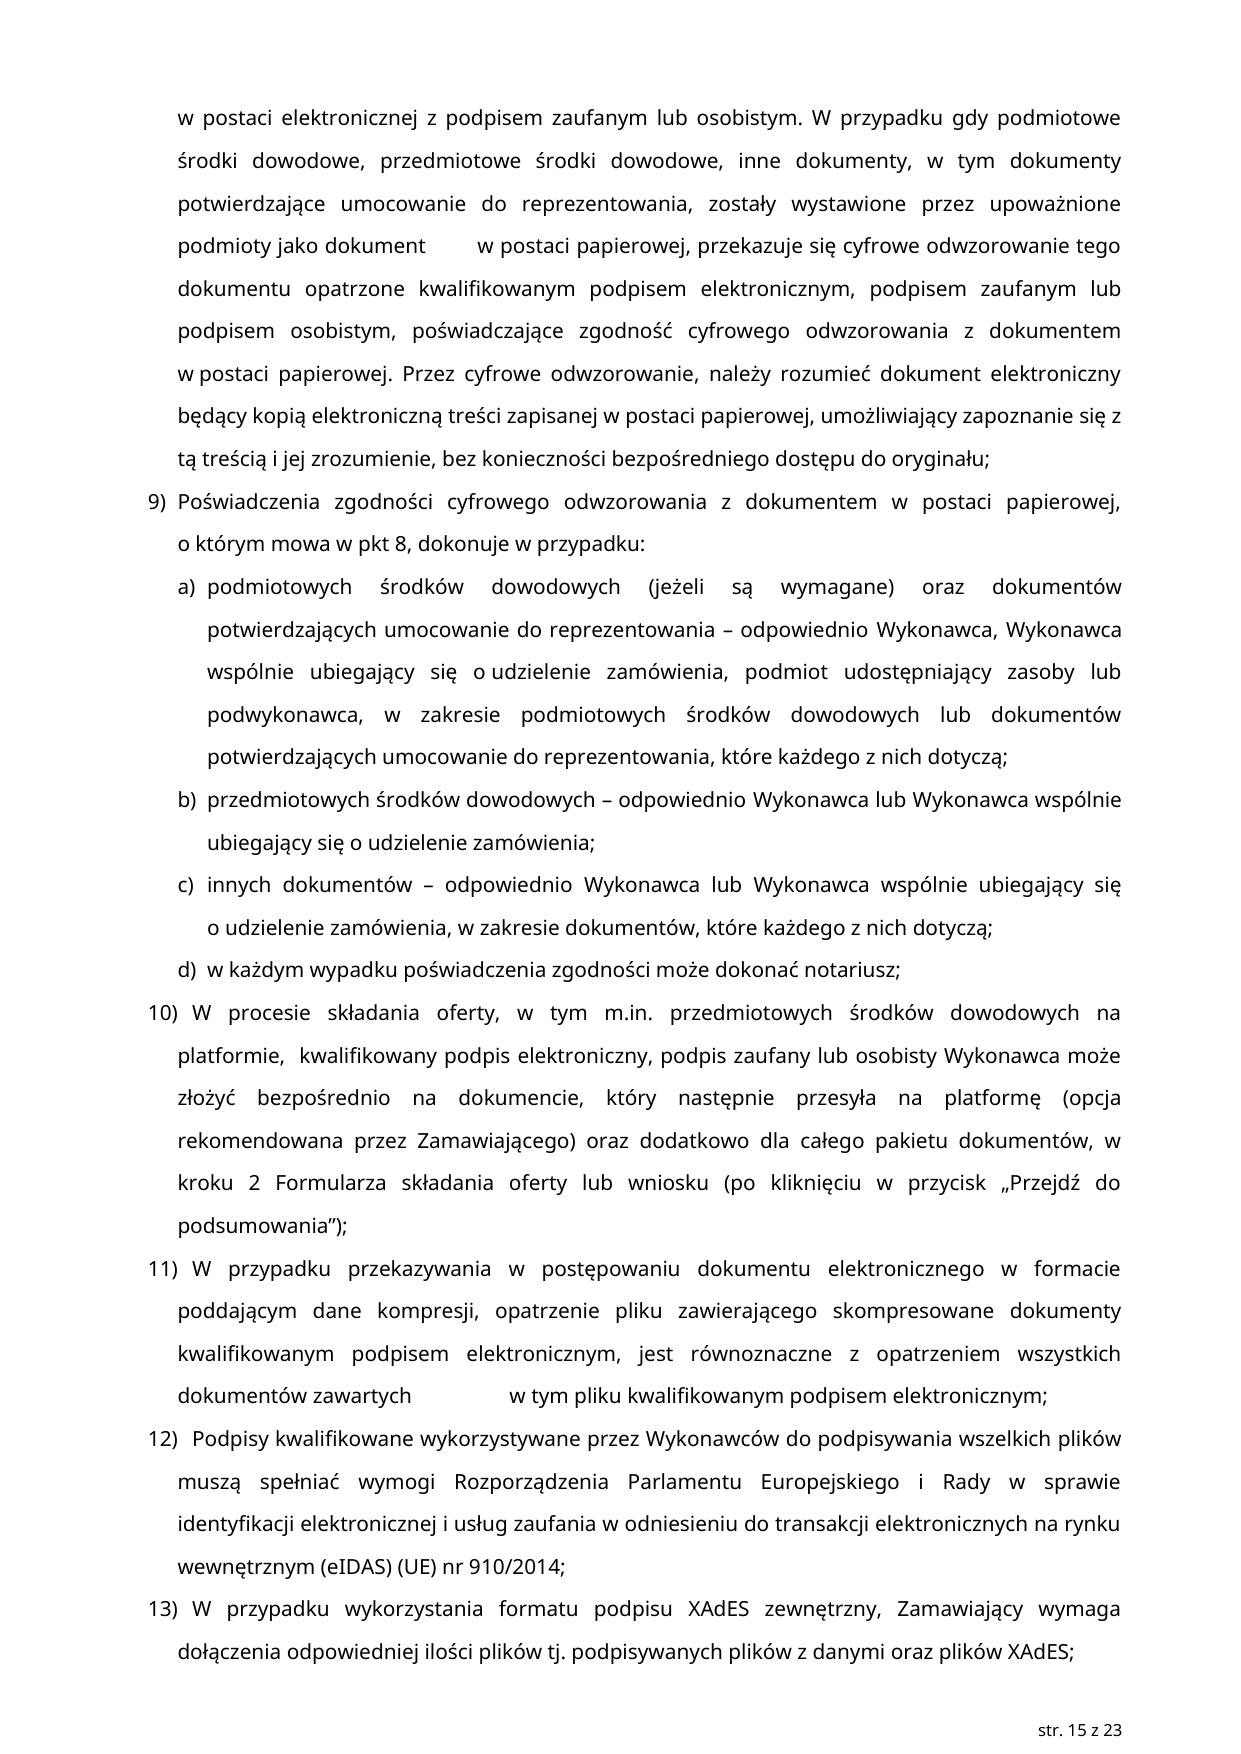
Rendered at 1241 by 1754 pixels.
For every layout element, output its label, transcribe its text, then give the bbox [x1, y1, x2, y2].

subtitle W przypadku przekazywania w postępowaniu dokumentu elektronicznego w formacie poddającym dane kompresji, opatrzenie pliku zawierającego skompresowane dokumenty kwalifikowanym podpisem elektronicznym, jest równoznaczne z opatrzeniem wszystkich dokumentów zawartych w tym pliku kwalifikowanym podpisem elektronicznym; [148, 1254, 1122, 1410]
subtitle Poświadczenia zgodności cyfrowego odwzorowania z dokumentem w postaci papierowej, o którym mowa w pkt 8, dokonuje w przypadku: [148, 487, 1122, 558]
subtitle w każdym wypadku poświadczenia zgodności może dokonać notariusz; [177, 956, 1122, 984]
subtitle Podpisy kwalifikowane wykorzystywane przez Wykonawców do podpisywania wszelkich plików muszą spełniać wymogi Rozporządzenia Parlamentu Europejskiego i Rady w sprawie identyfikacji elektronicznej i usług zaufania w odniesieniu do transakcji elektronicznych na rynku wewnętrznym (eIDAS) (UE) nr 910/2014; [148, 1424, 1122, 1580]
subtitle innych dokumentów – odpowiednio Wykonawca lub Wykonawca wspólnie ubiegający się o udzielenie zamówienia, w zakresie dokumentów, które każdego z nich dotyczą; [177, 870, 1122, 941]
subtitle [148, 103, 1122, 473]
subtitle przedmiotowych środków dowodowych – odpowiednio Wykonawca lub Wykonawca wspólnie ubiegający się o udzielenie zamówienia; [177, 785, 1122, 856]
subtitle podmiotowych środków dowodowych (jeżeli są wymagane) oraz dokumentów potwierdzających umocowanie do reprezentowania – odpowiednio Wykonawca, Wykonawca wspólnie ubiegający się o udzielenie zamówienia, podmiot udostępniający zasoby lub podwykonawca, w zakresie podmiotowych środków dowodowych lub dokumentów potwierdzających umocowanie do reprezentowania, które każdego z nich dotyczą; [177, 572, 1122, 771]
subtitle W przypadku wykorzystania formatu podpisu XAdES zewnętrzny, Zamawiający wymaga dołączenia odpowiedniej ilości plików tj. podpisywanych plików z danymi oraz plików XAdES; [148, 1594, 1122, 1666]
subtitle W procesie składania oferty, w tym m.in. przedmiotowych środków dowodowych na platformie, kwalifikowany podpis elektroniczny, podpis zaufany lub osobisty Wykonawca może złożyć bezpośrednio na dokumencie, który następnie przesyła na platformę (opcja rekomendowana przez Zamawiającego) oraz dodatkowo dla całego pakietu dokumentów, w kroku 2 Formularza składania oferty lub wniosku (po kliknięciu w przycisk „Przejdź do podsumowania”); [148, 998, 1122, 1239]
